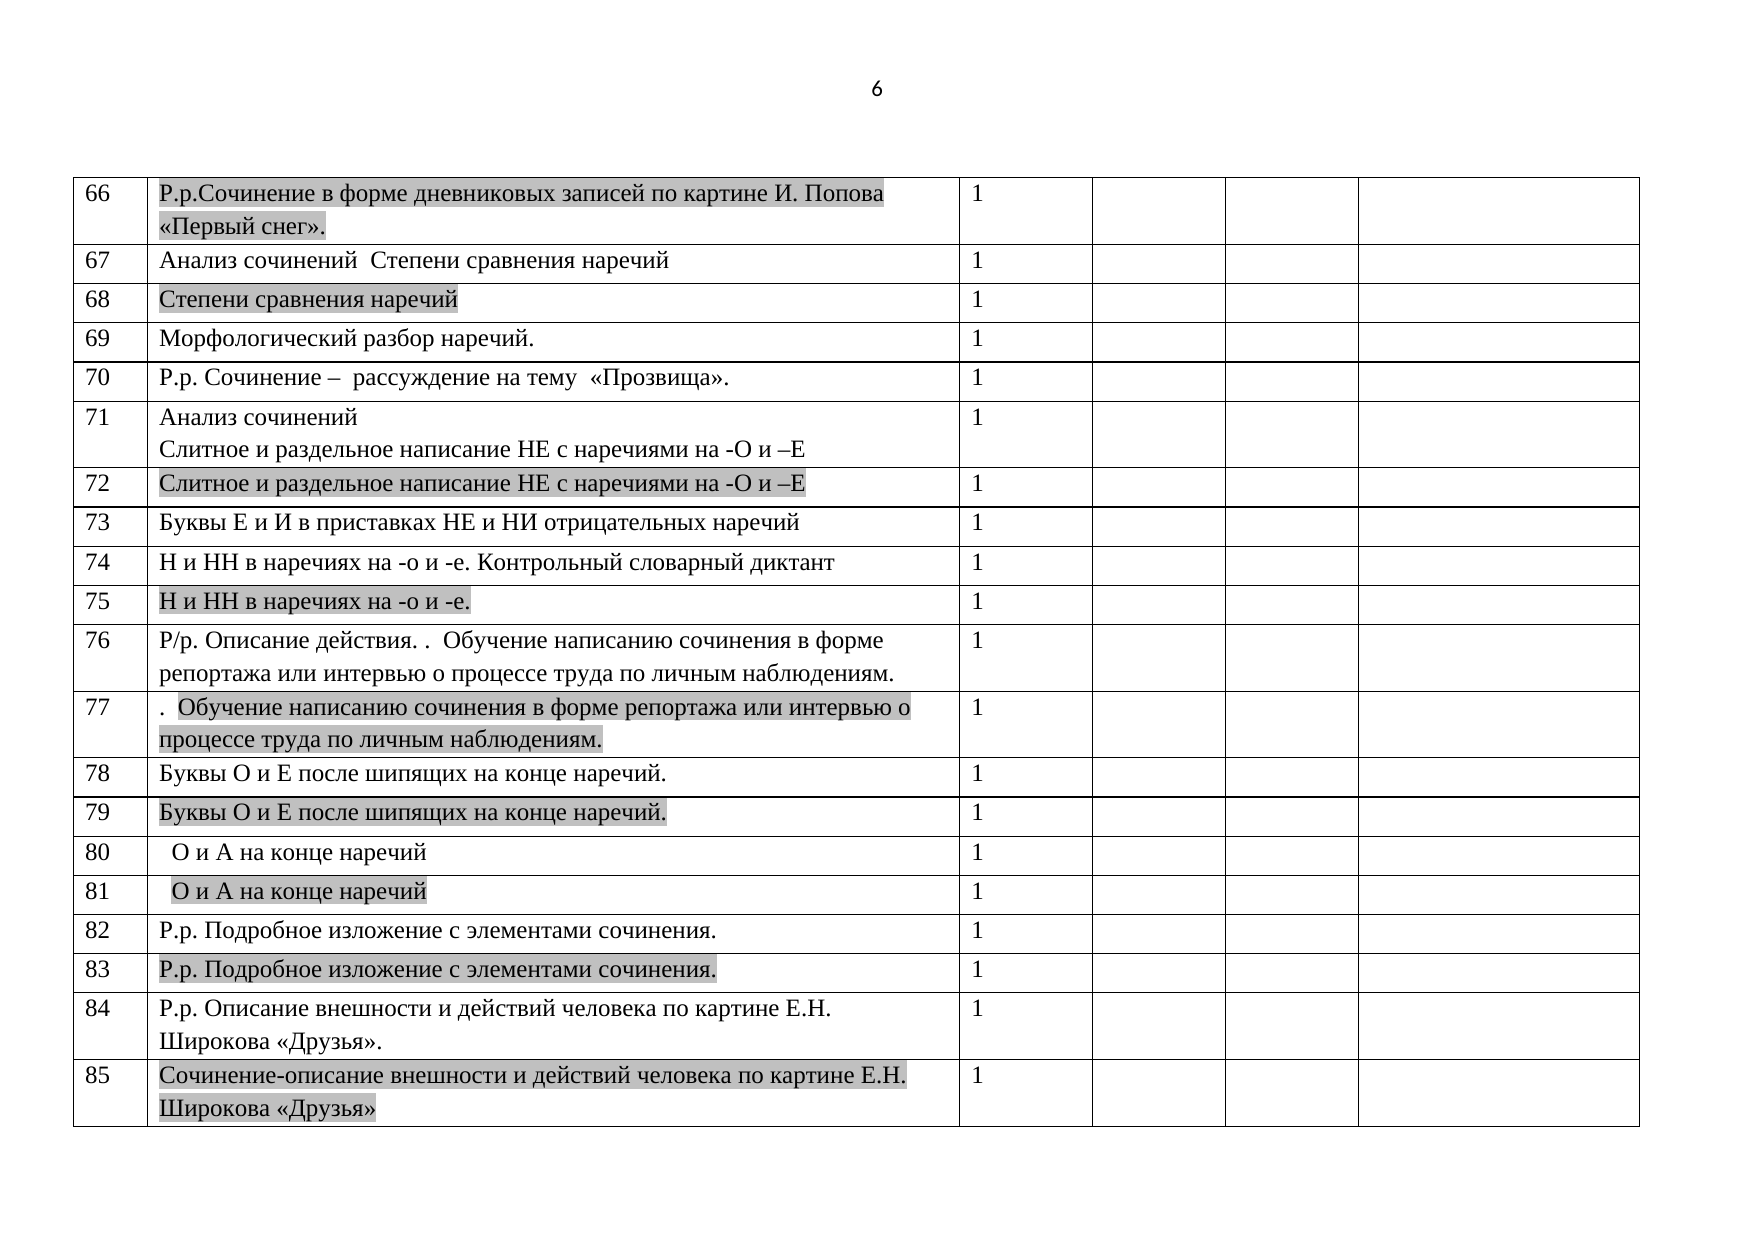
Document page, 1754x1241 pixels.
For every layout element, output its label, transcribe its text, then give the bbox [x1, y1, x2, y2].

table_cell 76 [74, 625, 147, 691]
table_cell 1 [960, 323, 1092, 361]
table_cell Буквы О и Е после шипящих на конце наречий. [148, 798, 959, 836]
table_cell 75 [74, 586, 147, 624]
table_cell . Обучение написанию сочинения в форме репортажа или интервью о процессе труда по личным наблюдениям. [148, 692, 959, 757]
table_cell [1093, 547, 1225, 585]
table_cell [1359, 993, 1639, 1059]
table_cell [148, 178, 959, 244]
table_cell Степени сравнения наречий [148, 284, 959, 322]
table_cell 69 [74, 323, 147, 361]
table_cell [1226, 954, 1358, 992]
table_cell Сочинение-описание внешности и действий человека по картине Е.Н. Широкова «Друзья» [148, 1060, 959, 1126]
table_cell 1 [960, 284, 1092, 322]
table_cell Буквы Е и И в приставках НЕ и НИ отрицательных наречий [148, 508, 959, 546]
table_cell [1359, 402, 1639, 467]
table_cell 73 [74, 508, 147, 546]
table_cell 1 [960, 876, 1092, 914]
table_cell [1359, 837, 1639, 875]
table_cell 1 [960, 915, 1092, 953]
table_cell [1226, 402, 1358, 467]
table_cell [1359, 547, 1639, 585]
table_cell Р/р. Описание действия. . Обучение написанию сочинения в форме репортажа или интервью о процессе труда по личным наблюдениям. [148, 625, 959, 691]
table_cell [1359, 363, 1639, 401]
table_cell 78 [74, 758, 147, 796]
table_cell [1093, 837, 1225, 875]
table_cell 81 [74, 876, 147, 914]
table_cell [1226, 837, 1358, 875]
table_cell [1093, 1060, 1225, 1126]
table_cell [1226, 178, 1358, 244]
table_cell 1 [960, 837, 1092, 875]
table_cell 1 [960, 993, 1092, 1059]
table_cell [1359, 323, 1639, 361]
table_cell О и А на конце наречий [148, 837, 959, 875]
table_cell 1 [960, 178, 1092, 244]
table_cell [1093, 758, 1225, 796]
table_cell [1093, 508, 1225, 546]
table_cell 66 [74, 178, 147, 244]
table_cell Р.р. Подробное изложение с элементами сочинения. [148, 915, 959, 953]
table_cell [1093, 798, 1225, 836]
table_cell 82 [74, 915, 147, 953]
table_cell [1359, 586, 1639, 624]
table_cell 1 [960, 245, 1092, 283]
table_cell [1359, 692, 1639, 757]
table_cell 67 [74, 245, 147, 283]
table_cell 84 [74, 993, 147, 1059]
table_cell Р.р. Описание внешности и действий человека по картине Е.Н. Широкова «Друзья». [148, 993, 959, 1059]
table_cell Буквы О и Е после шипящих на конце наречий. [148, 758, 959, 796]
table_cell 85 [74, 1060, 147, 1126]
table_cell 71 [74, 402, 147, 467]
table_cell [1093, 284, 1225, 322]
table_cell 70 [74, 363, 147, 401]
table_cell 1 [960, 1060, 1092, 1126]
table_cell [1093, 468, 1225, 506]
table_cell [1093, 245, 1225, 283]
table_cell [1093, 586, 1225, 624]
table_cell [1226, 625, 1358, 691]
table_cell [1093, 363, 1225, 401]
table_cell 1 [960, 547, 1092, 585]
table_cell Н и НН в наречиях на -о и -е. Контрольный словарный диктант [148, 547, 959, 585]
table_cell [1359, 798, 1639, 836]
table_cell [1226, 284, 1358, 322]
table_cell Анализ сочинений Слитное и раздельное написание НЕ с наречиями на -О и –Е [148, 402, 959, 467]
table_cell [1226, 586, 1358, 624]
table_cell [1093, 625, 1225, 691]
table_cell [1093, 954, 1225, 992]
table_cell [1359, 915, 1639, 953]
table_cell [1226, 508, 1358, 546]
table_cell [1359, 625, 1639, 691]
table_cell 1 [960, 363, 1092, 401]
table_cell [1093, 915, 1225, 953]
table_cell 77 [74, 692, 147, 757]
table_cell [1093, 323, 1225, 361]
table_cell [1359, 954, 1639, 992]
table_cell [1359, 468, 1639, 506]
table_cell 1 [960, 798, 1092, 836]
table_cell 1 [960, 625, 1092, 691]
table_cell 1 [960, 758, 1092, 796]
table_cell 1 [960, 586, 1092, 624]
table_cell [1226, 692, 1358, 757]
table_cell Слитное и раздельное написание НЕ с наречиями на -О и –Е [148, 468, 959, 506]
table_cell Р.р. Подробное изложение с элементами сочинения. [148, 954, 959, 992]
table_cell Н и НН в наречиях на -о и -е. [148, 586, 959, 624]
table_cell [1226, 245, 1358, 283]
table_cell [1093, 178, 1225, 244]
table_cell [1359, 876, 1639, 914]
table_cell [1359, 245, 1639, 283]
table_cell [1359, 178, 1639, 244]
table_cell [1226, 363, 1358, 401]
table_cell 1 [960, 508, 1092, 546]
table_cell [1359, 1060, 1639, 1126]
table_cell 79 [74, 798, 147, 836]
table_cell Анализ сочинений Степени сравнения наречий [148, 245, 959, 283]
table_cell 1 [960, 692, 1092, 757]
table_cell [1226, 915, 1358, 953]
table_cell [1093, 402, 1225, 467]
table_cell 1 [960, 954, 1092, 992]
table_cell 83 [74, 954, 147, 992]
table_cell [1226, 798, 1358, 836]
table_cell 1 [960, 402, 1092, 467]
table_cell 74 [74, 547, 147, 585]
table_cell [1359, 284, 1639, 322]
table_cell 1 [960, 468, 1092, 506]
table_cell [1093, 993, 1225, 1059]
table_cell Морфологический разбор наречий. [148, 323, 959, 361]
table_cell [1226, 876, 1358, 914]
table_cell [1226, 758, 1358, 796]
table_cell [1359, 758, 1639, 796]
table_cell [1093, 692, 1225, 757]
table_cell [1226, 1060, 1358, 1126]
table_cell Р.р. Сочинение – рассуждение на тему «Прозвища». [148, 363, 959, 401]
table_cell [1093, 876, 1225, 914]
table_cell [1226, 993, 1358, 1059]
table_cell [1226, 468, 1358, 506]
table_cell 80 [74, 837, 147, 875]
table_cell [1226, 547, 1358, 585]
table_cell О и А на конце наречий [148, 876, 959, 914]
table_cell [1226, 323, 1358, 361]
table_cell 72 [74, 468, 147, 506]
table_cell 68 [74, 284, 147, 322]
table_cell [1359, 508, 1639, 546]
